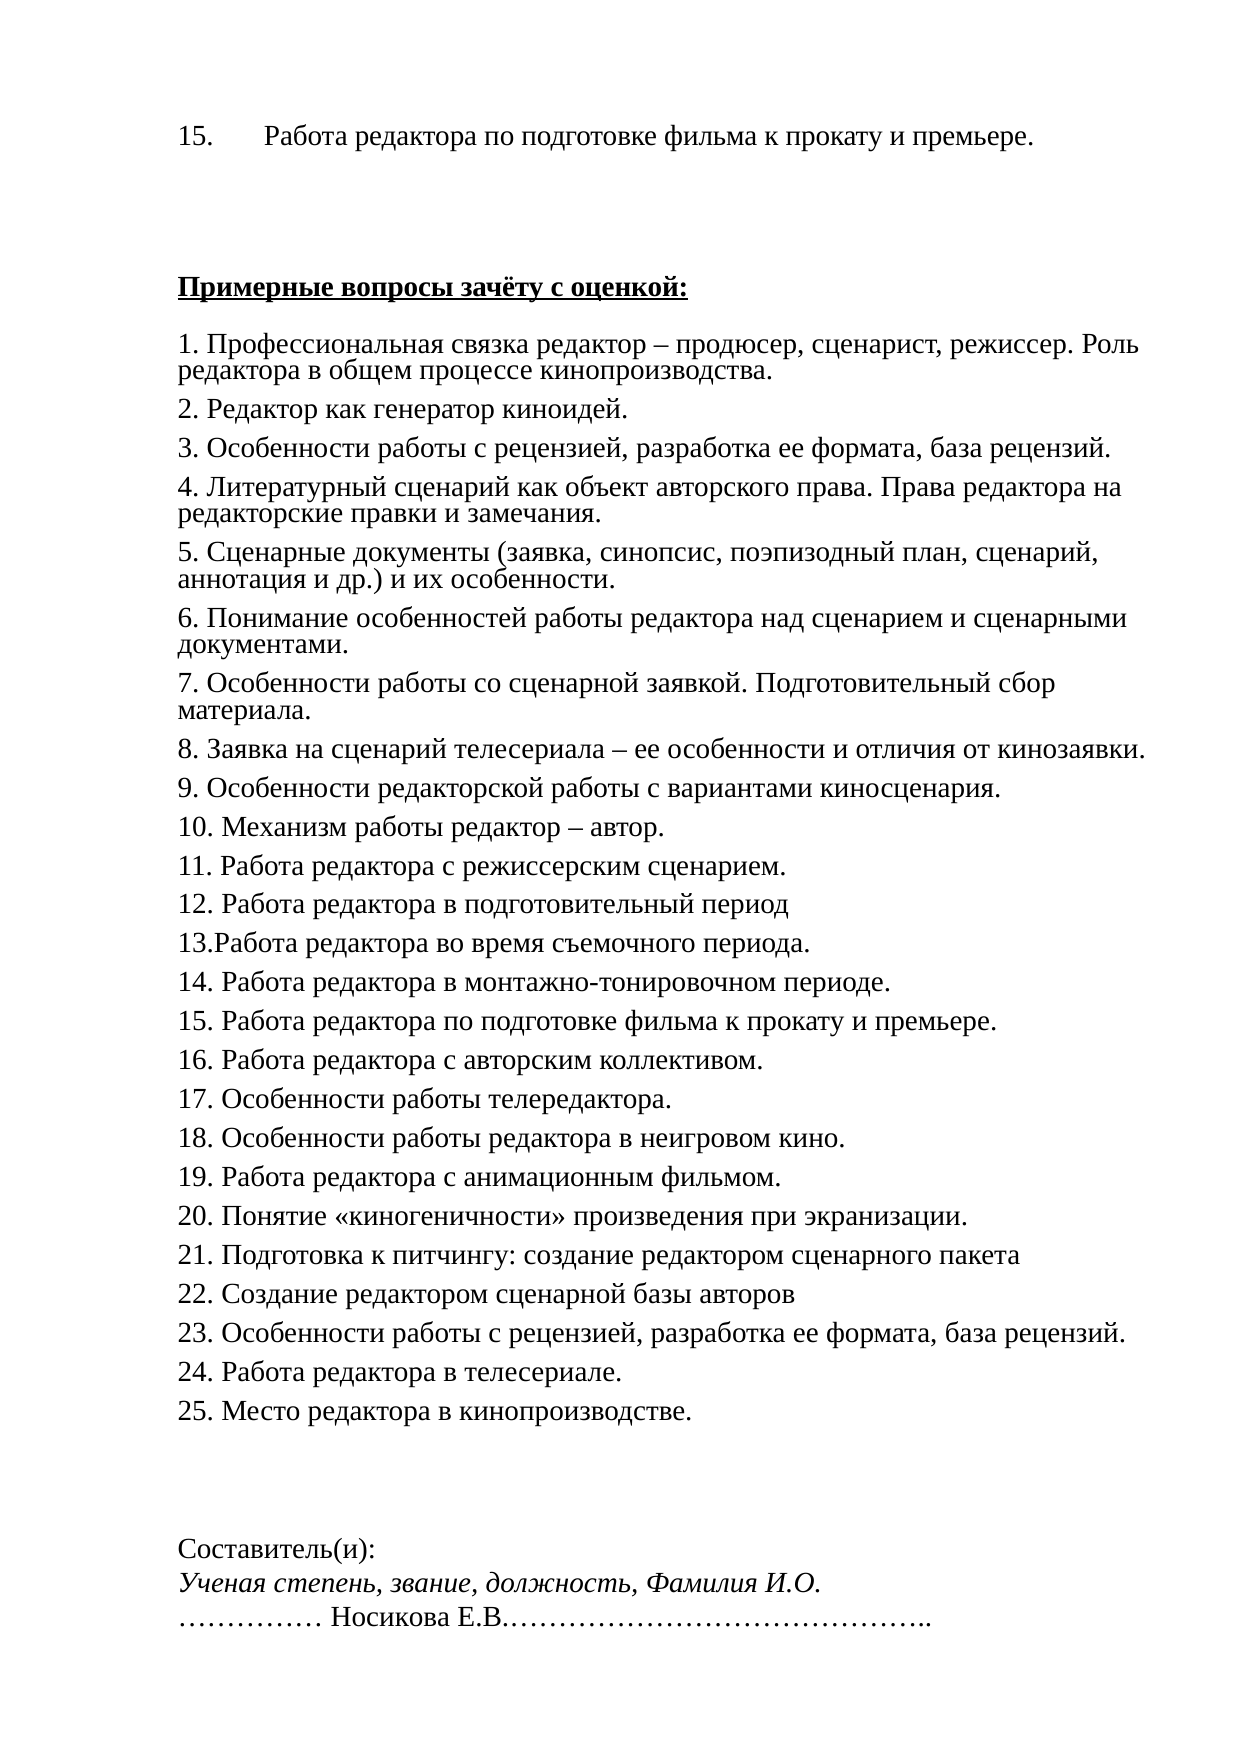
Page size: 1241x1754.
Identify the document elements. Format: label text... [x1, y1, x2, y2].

text 2. Редактор как генератор киноидей. [177, 397, 1152, 424]
text 23. Особенности работы с рецензией, разработка ее формата, база рецензий. [177, 1321, 1152, 1348]
text 5. Сценарные документы (заявка, синопсис, поэпизодный план, сценарий, аннотация и др.) и их особенности. [177, 541, 1152, 593]
text 16. Работа редактора с авторским коллективом. [177, 1048, 1152, 1075]
text Примерные вопросы зачёту с оценкой: [177, 269, 1152, 303]
text 14. Работа редактора в монтажно-тонировочном периоде. [177, 971, 1152, 997]
text 15. Работа редактора по подготовке фильма к прокату и премьере. [177, 1009, 1152, 1036]
text 8. Заявка на сценарий телесериала – ее особенности и отличия от кинозаявки. [177, 737, 1152, 763]
text 12. Работа редактора в подготовительный период [177, 893, 1152, 919]
text 11. Работа редактора с режиссерским сценарием. [177, 854, 1152, 880]
text 21. Подготовка к питчингу: создание редактором сценарного пакета [177, 1243, 1152, 1270]
text 9. Особенности редакторской работы с вариантами киносценария. [177, 776, 1152, 802]
text 15. Работа редактора по подготовке фильма к прокату и премьере. [177, 118, 1152, 152]
text 20. Понятие «киногеничности» произведения при экранизации. [177, 1204, 1152, 1231]
text 7. Особенности работы со сценарной заявкой. Подготовительный сбор материала. [177, 671, 1152, 724]
text 1. Профессиональная связка редактор – продюсер, сценарист, режиссер. Роль редактора в общем процессе кинопроизводства. [177, 332, 1152, 385]
text 10. Механизм работы редактор – автор. [177, 815, 1152, 841]
text 17. Особенности работы телередактора. [177, 1087, 1152, 1114]
text …………… Носикова Е.В.…………………………………….. [177, 1599, 1152, 1632]
text 6. Понимание особенностей работы редактора над сценарием и сценарными документами. [177, 606, 1152, 659]
text Составитель(и): [177, 1532, 1152, 1565]
text 4. Литературный сценарий как объект авторского права. Права редактора на редакторские правки и замечания. [177, 475, 1152, 528]
text 22. Создание редактором сценарной базы авторов [177, 1282, 1152, 1309]
text Ученая степень, звание, должность, Фамилия И.О. [177, 1565, 1152, 1599]
text 18. Особенности работы редактора в неигровом кино. [177, 1126, 1152, 1153]
text 19. Работа редактора с анимационным фильмом. [177, 1165, 1152, 1192]
text 3. Особенности работы с рецензией, разработка ее формата, база рецензий. [177, 436, 1152, 463]
text 13.Работа редактора во время съемочного периода. [177, 932, 1152, 958]
text 24. Работа редактора в телесериале. [177, 1360, 1152, 1387]
text 25. Место редактора в кинопроизводстве. [177, 1399, 1152, 1426]
